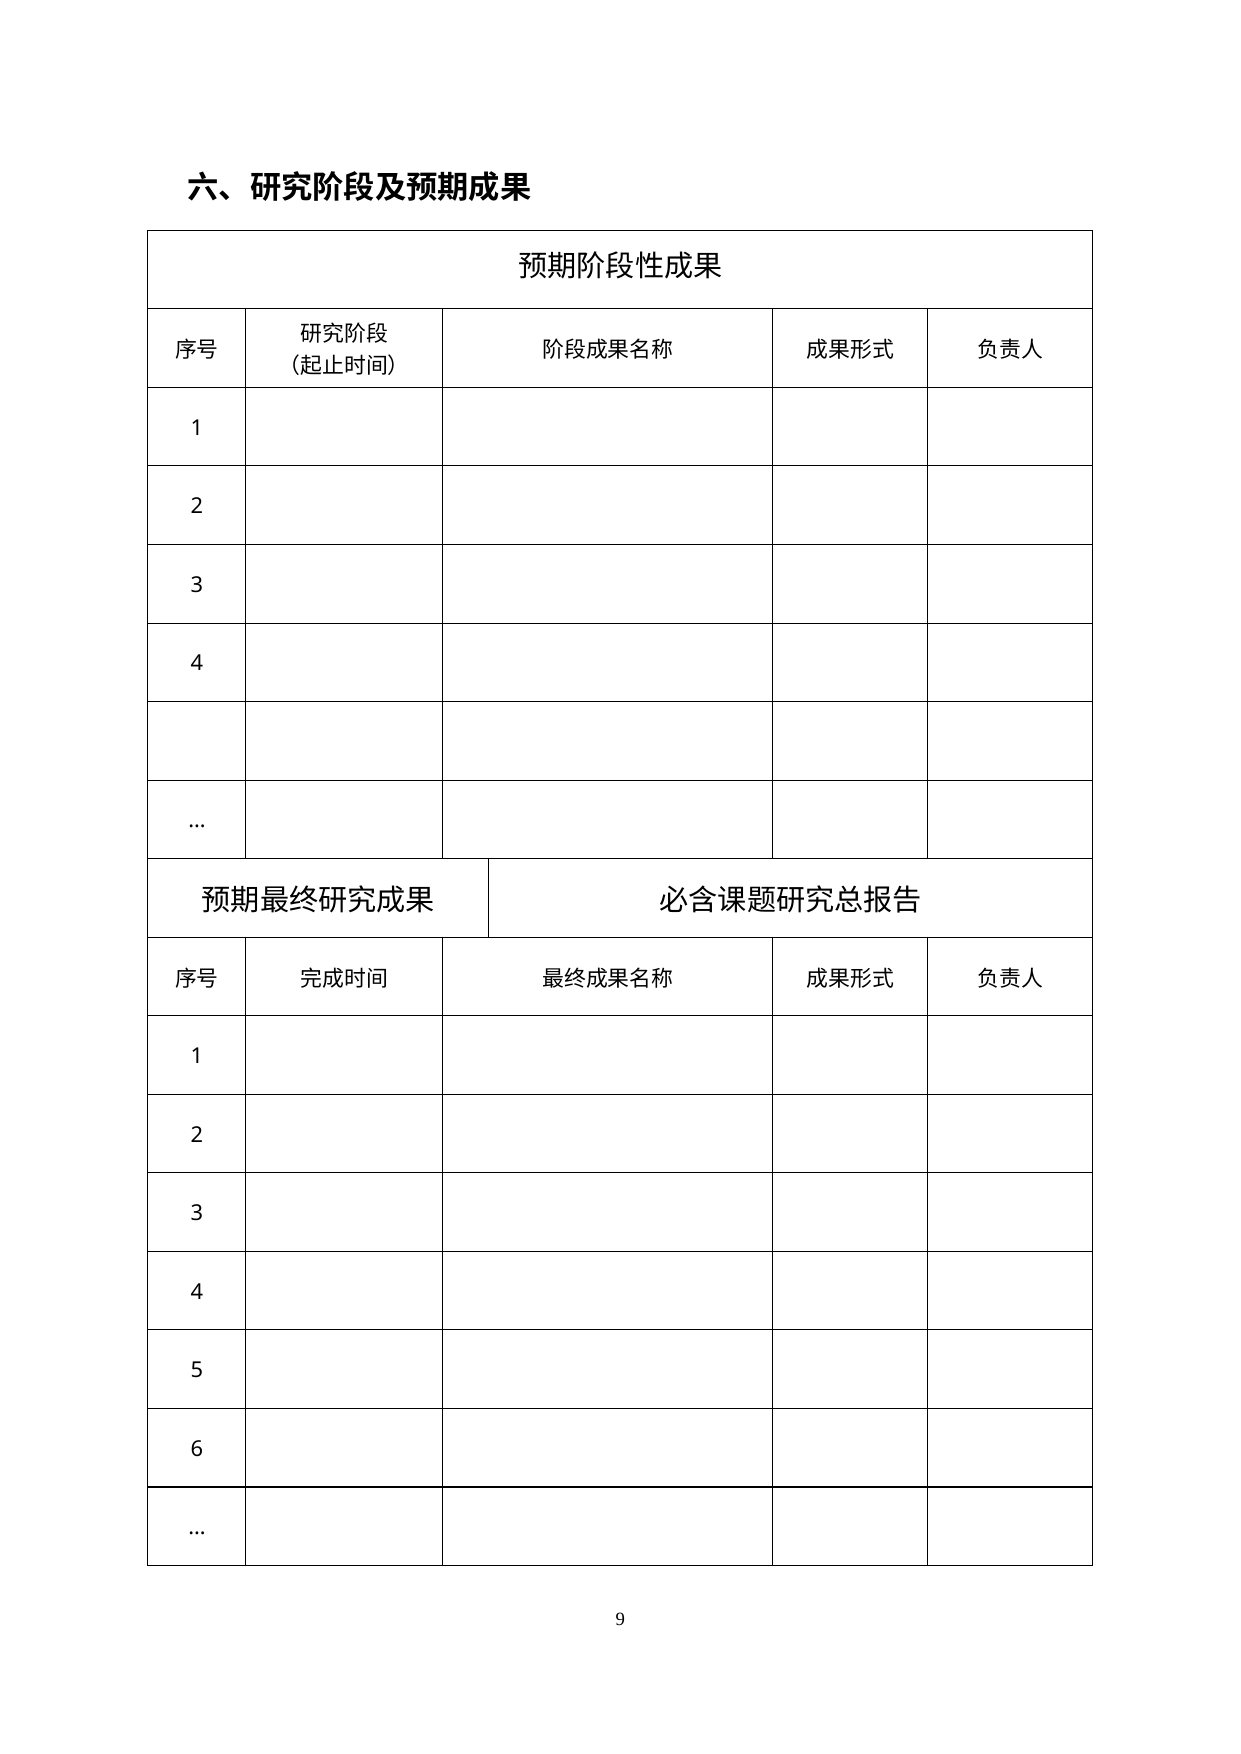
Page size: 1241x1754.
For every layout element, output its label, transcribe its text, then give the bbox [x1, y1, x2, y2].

table_cell [928, 1095, 1092, 1172]
table_cell [443, 388, 772, 465]
table_cell [773, 545, 927, 622]
table_cell 2 [148, 1095, 245, 1172]
table_cell 3 [148, 545, 245, 622]
table_cell 预期最终研究成果 [148, 859, 488, 937]
table_cell [928, 1330, 1092, 1408]
table_cell [773, 1095, 927, 1172]
table_cell 3 [148, 1173, 245, 1251]
text 六、研究阶段及预期成果 [187, 162, 1053, 207]
table_cell [773, 466, 927, 544]
table_cell 完成时间 [246, 938, 442, 1015]
table_cell [928, 1488, 1092, 1565]
table_cell [773, 1488, 927, 1565]
table_cell [928, 466, 1092, 544]
table_cell [928, 545, 1092, 622]
table_cell [773, 781, 927, 858]
table_cell 4 [148, 1252, 245, 1329]
table_cell 1 [148, 1016, 245, 1094]
table_cell [443, 545, 772, 622]
table_cell [773, 1330, 927, 1408]
table_cell [928, 1173, 1092, 1251]
table_cell [246, 1173, 442, 1251]
table_cell 6 [148, 1409, 245, 1486]
table_cell [443, 1488, 772, 1565]
table_cell [928, 1252, 1092, 1329]
table_cell [773, 1409, 927, 1486]
table_cell [246, 545, 442, 622]
table_cell [443, 624, 772, 701]
table_cell [773, 702, 927, 779]
table_cell [773, 624, 927, 701]
table_cell [246, 624, 442, 701]
table_cell [246, 1016, 442, 1094]
table_cell [773, 1252, 927, 1329]
table_cell [443, 702, 772, 779]
table_cell [928, 1409, 1092, 1486]
table_cell … [148, 781, 245, 858]
table_cell [928, 702, 1092, 779]
table_cell 研究阶段 （起止时间） [246, 309, 442, 387]
table_cell [246, 1252, 442, 1329]
table_cell [928, 1016, 1092, 1094]
table_cell 负责人 [928, 938, 1092, 1015]
table_cell [246, 702, 442, 779]
table_cell [443, 1252, 772, 1329]
table_cell [443, 781, 772, 858]
table_cell … [148, 1488, 245, 1565]
table_cell [443, 1095, 772, 1172]
table_cell [928, 781, 1092, 858]
table_cell [246, 1409, 442, 1486]
table_cell [443, 1409, 772, 1486]
table_cell 5 [148, 1330, 245, 1408]
table_cell 2 [148, 466, 245, 544]
table_cell 最终成果名称 [443, 938, 772, 1015]
table_cell 1 [148, 388, 245, 465]
table_cell [246, 1488, 442, 1565]
table_cell [773, 1016, 927, 1094]
table_cell 阶段成果名称 [443, 309, 772, 387]
table_cell [246, 1330, 442, 1408]
table_cell [246, 388, 442, 465]
table_cell [928, 624, 1092, 701]
table_cell [246, 466, 442, 544]
table_header 预期阶段性成果 [148, 231, 1092, 308]
table_cell [148, 702, 245, 779]
table_cell [443, 466, 772, 544]
table_cell 序号 [148, 938, 245, 1015]
table_cell 负责人 [928, 309, 1092, 387]
table_cell [773, 1173, 927, 1251]
table_cell [443, 1016, 772, 1094]
table_cell 成果形式 [773, 309, 927, 387]
table_cell [246, 1095, 442, 1172]
table_cell [773, 388, 927, 465]
table_cell 序号 [148, 309, 245, 387]
table_cell 成果形式 [773, 938, 927, 1015]
table_cell [928, 388, 1092, 465]
table_cell [246, 781, 442, 858]
table_cell 必含课题研究总报告 [489, 859, 1092, 937]
table_cell [443, 1173, 772, 1251]
table_cell 4 [148, 624, 245, 701]
table_cell [443, 1330, 772, 1408]
